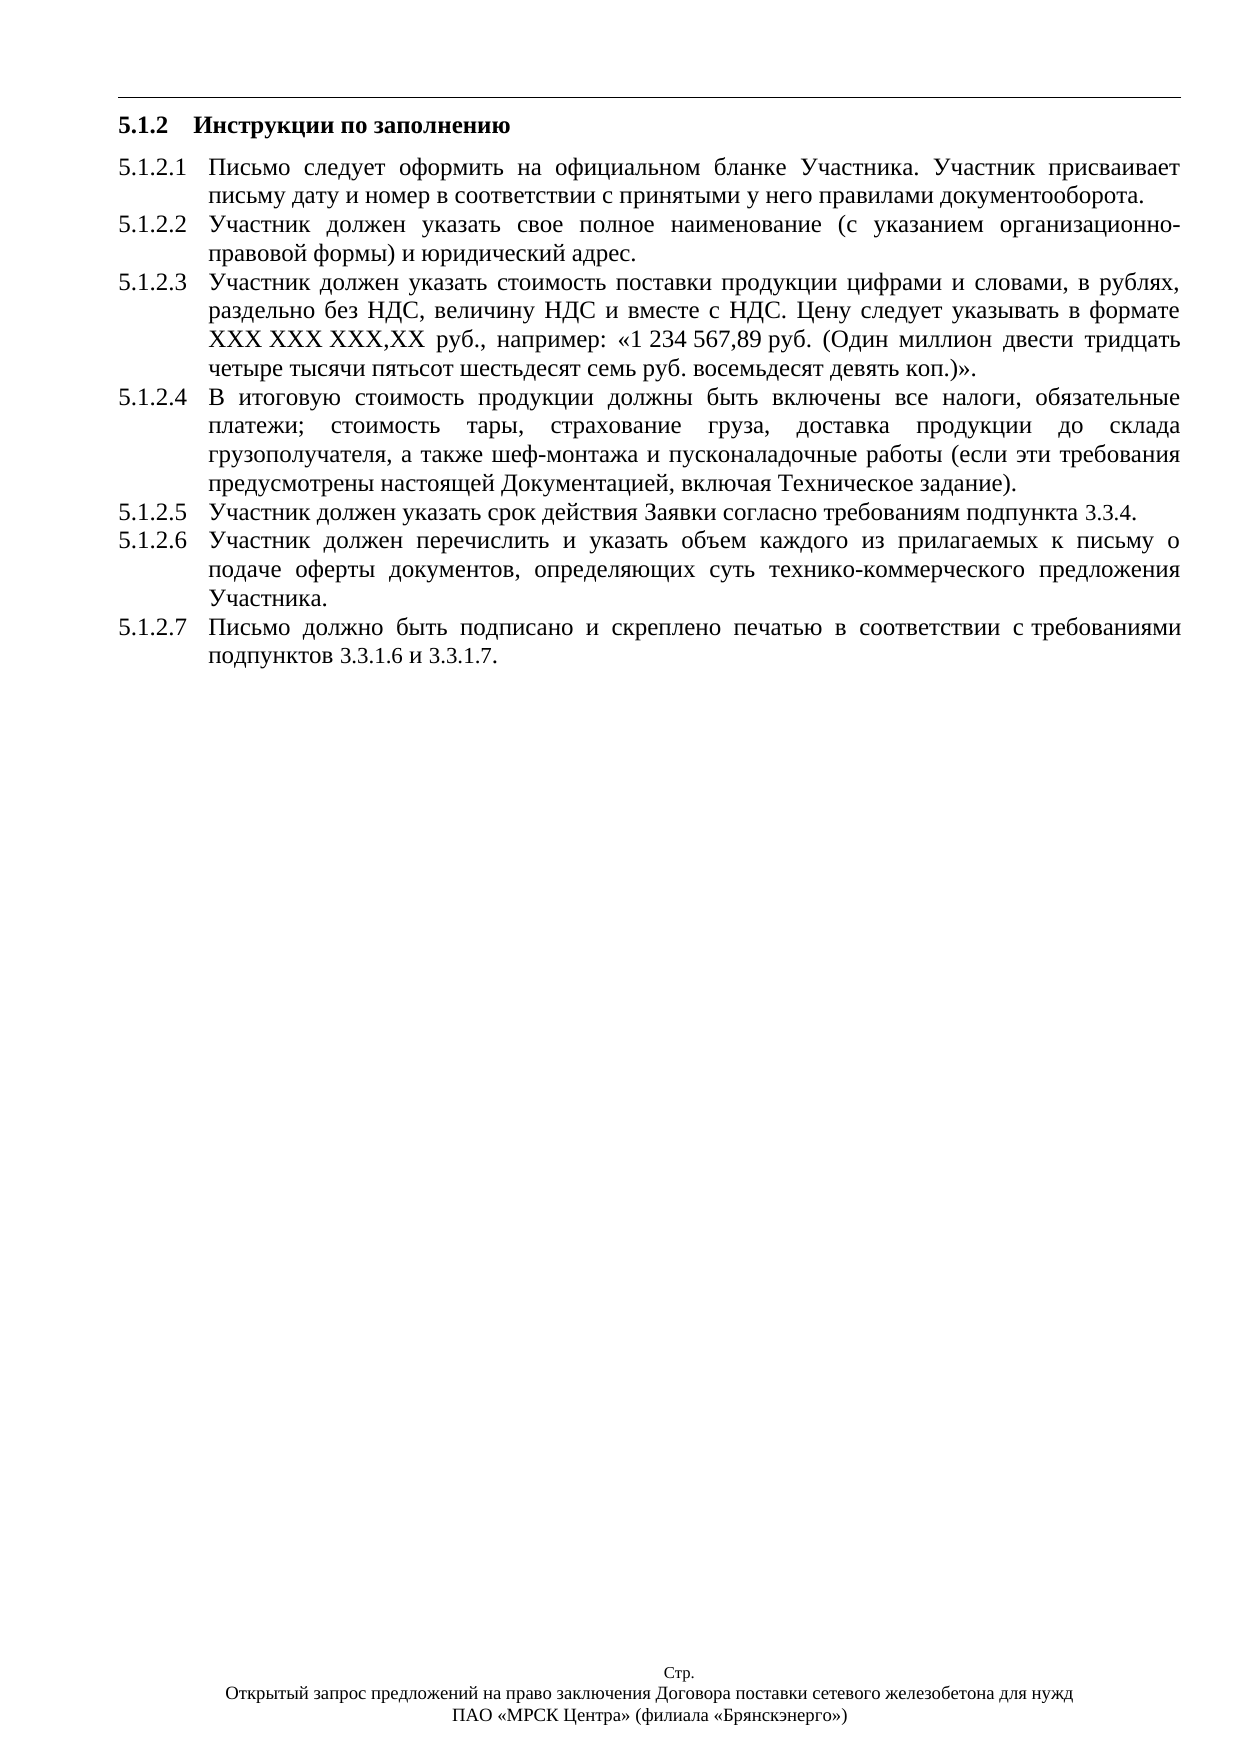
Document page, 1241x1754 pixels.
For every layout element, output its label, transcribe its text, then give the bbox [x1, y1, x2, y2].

list Участник должен указать срок действия Заявки согласно требованиям подпункта 3.3.4. [118, 497, 1181, 526]
list В итоговую стоимость продукции должны быть включены все налоги, обязательные платежи; стоимость тары, страхование груза, доставка продукции до склада грузополучателя, а также шеф-монтажа и пусконаладочные работы (если эти требования предусмотрены настоящей Документацией, включая Техническое задание). [118, 382, 1181, 497]
list Участник должен указать свое полное наименование (с указанием организационно-правовой формы) и юридический адрес. [118, 209, 1181, 267]
subtitle Инструкции по заполнению [118, 111, 1181, 139]
list Участник должен указать стоимость поставки продукции цифрами и словами, в рублях, раздельно без НДС, величину НДС и вместе с НДС. Цену следует указывать в формате ХХХ ХХХ ХХХ,ХХ руб., например: «1 234 567,89 руб. (Один миллион двести тридцать четыре тысячи пятьсот шестьдесят семь руб. восемьдесят девять коп.)». [118, 267, 1181, 382]
list Участник должен перечислить и указать объем каждого из прилагаемых к письму о подаче оферты документов, определяющих суть технико-коммерческого предложения Участника. [118, 526, 1181, 612]
list Письмо должно быть подписано и скреплено печатью в соответствии с требованиями подпунктов 3.3.1.6 и 3.3.1.7. [118, 612, 1181, 669]
list Письмо следует оформить на официальном бланке Участника. Участник присваивает письму дату и номер в соответствии с принятыми у него правилами документооборота. [118, 152, 1181, 209]
